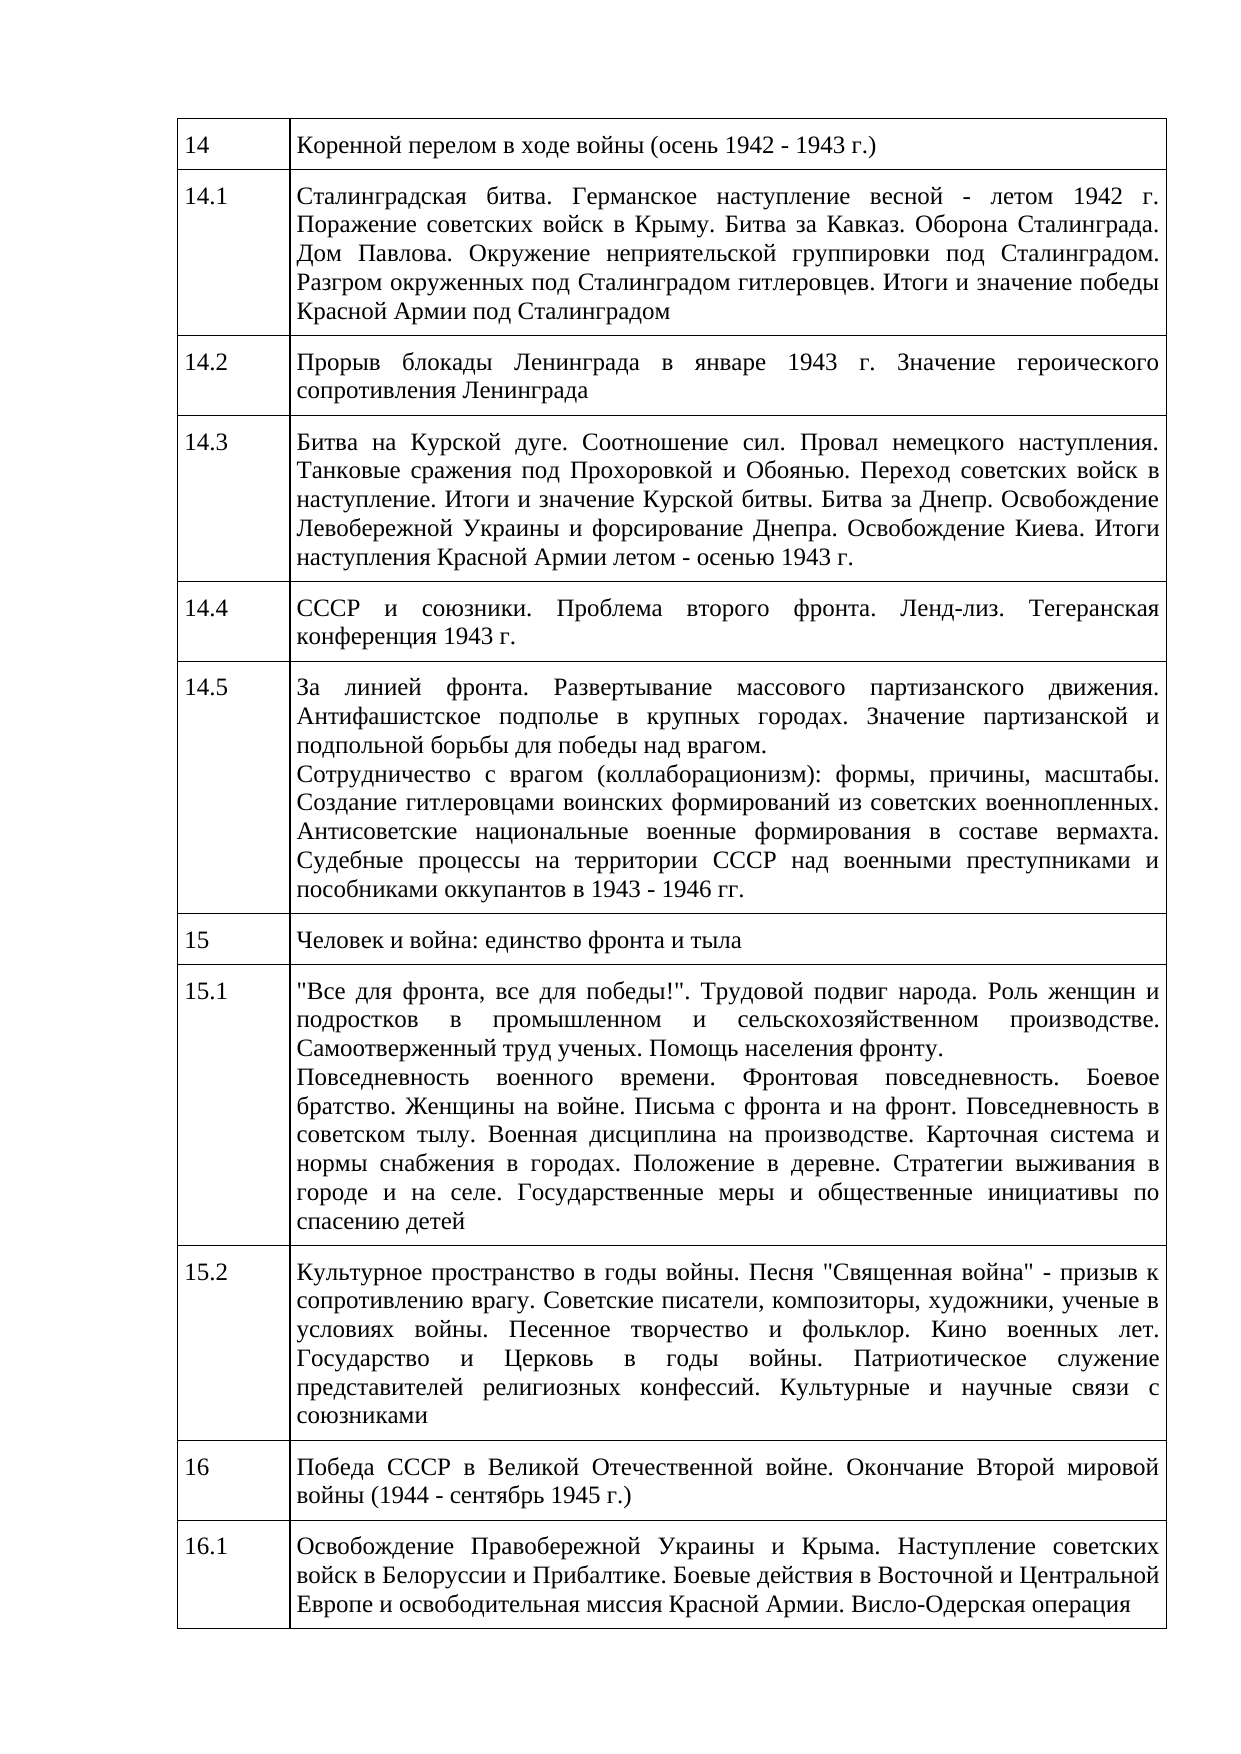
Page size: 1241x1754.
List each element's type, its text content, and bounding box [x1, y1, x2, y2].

table_cell 14.3 [178, 416, 289, 581]
table_cell За линией фронта. Развертывание массового партизанского движения. Антифашистское подполье в крупных городах. Значение партизанской и подпольной борьбы для победы над врагом. Сотрудничество с врагом (коллаборационизм): формы, причины, масштабы. Создание гитлеровцами воинских формирований из советских военнопленных. Антисоветские национальные военные формирования в составе вермахта. Судебные процессы на территории СССР над военными преступниками и пособниками оккупантов в 1943 - 1946 гг. [291, 662, 1166, 913]
table_cell 14.2 [178, 336, 289, 415]
table_cell Сталинградская битва. Германское наступление весной - летом 1942 г. Поражение советских войск в Крыму. Битва за Кавказ. Оборона Сталинграда. Дом Павлова. Окружение неприятельской группировки под Сталинградом. Разгром окруженных под Сталинградом гитлеровцев. Итоги и значение победы Красной Армии под Сталинградом [291, 170, 1166, 335]
table_cell Человек и война: единство фронта и тыла [291, 914, 1166, 964]
table_cell 14 [178, 119, 289, 169]
table_cell "Все для фронта, все для победы!". Трудовой подвиг народа. Роль женщин и подростков в промышленном и сельскохозяйственном производстве. Самоотверженный труд ученых. Помощь населения фронту. Повседневность военного времени. Фронтовая повседневность. Боевое братство. Женщины на войне. Письма с фронта и на фронт. Повседневность в советском тылу. Военная дисциплина на производстве. Карточная система и нормы снабжения в городах. Положение в деревне. Стратегии выживания в городе и на селе. Государственные меры и общественные инициативы по спасению детей [291, 965, 1166, 1245]
table_cell Победа СССР в Великой Отечественной войне. Окончание Второй мировой войны (1944 - сентябрь 1945 г.) [291, 1441, 1166, 1520]
table_cell Освобождение Правобережной Украины и Крыма. Наступление советских войск в Белоруссии и Прибалтике. Боевые действия в Восточной и Центральной Европе и освободительная миссия Красной Армии. Висло-Одерская операция [291, 1521, 1166, 1628]
table_cell 15 [178, 914, 289, 964]
table_cell 15.2 [178, 1246, 289, 1440]
table_cell 14.5 [178, 662, 289, 913]
table_cell Коренной перелом в ходе войны (осень 1942 - 1943 г.) [291, 119, 1166, 169]
table_cell СССР и союзники. Проблема второго фронта. Ленд-лиз. Тегеранская конференция 1943 г. [291, 582, 1166, 661]
table_cell 16 [178, 1441, 289, 1520]
table_cell 15.1 [178, 965, 289, 1245]
table_cell 14.4 [178, 582, 289, 661]
table_cell Культурное пространство в годы войны. Песня "Священная война" - призыв к сопротивлению врагу. Советские писатели, композиторы, художники, ученые в условиях войны. Песенное творчество и фольклор. Кино военных лет. Государство и Церковь в годы войны. Патриотическое служение представителей религиозных конфессий. Культурные и научные связи с союзниками [291, 1246, 1166, 1440]
table_cell Прорыв блокады Ленинграда в январе 1943 г. Значение героического сопротивления Ленинграда [291, 336, 1166, 415]
table_cell Битва на Курской дуге. Соотношение сил. Провал немецкого наступления. Танковые сражения под Прохоровкой и Обоянью. Переход советских войск в наступление. Итоги и значение Курской битвы. Битва за Днепр. Освобождение Левобережной Украины и форсирование Днепра. Освобождение Киева. Итоги наступления Красной Армии летом - осенью 1943 г. [291, 416, 1166, 581]
table_cell 16.1 [178, 1521, 289, 1628]
table_cell 14.1 [178, 170, 289, 335]
